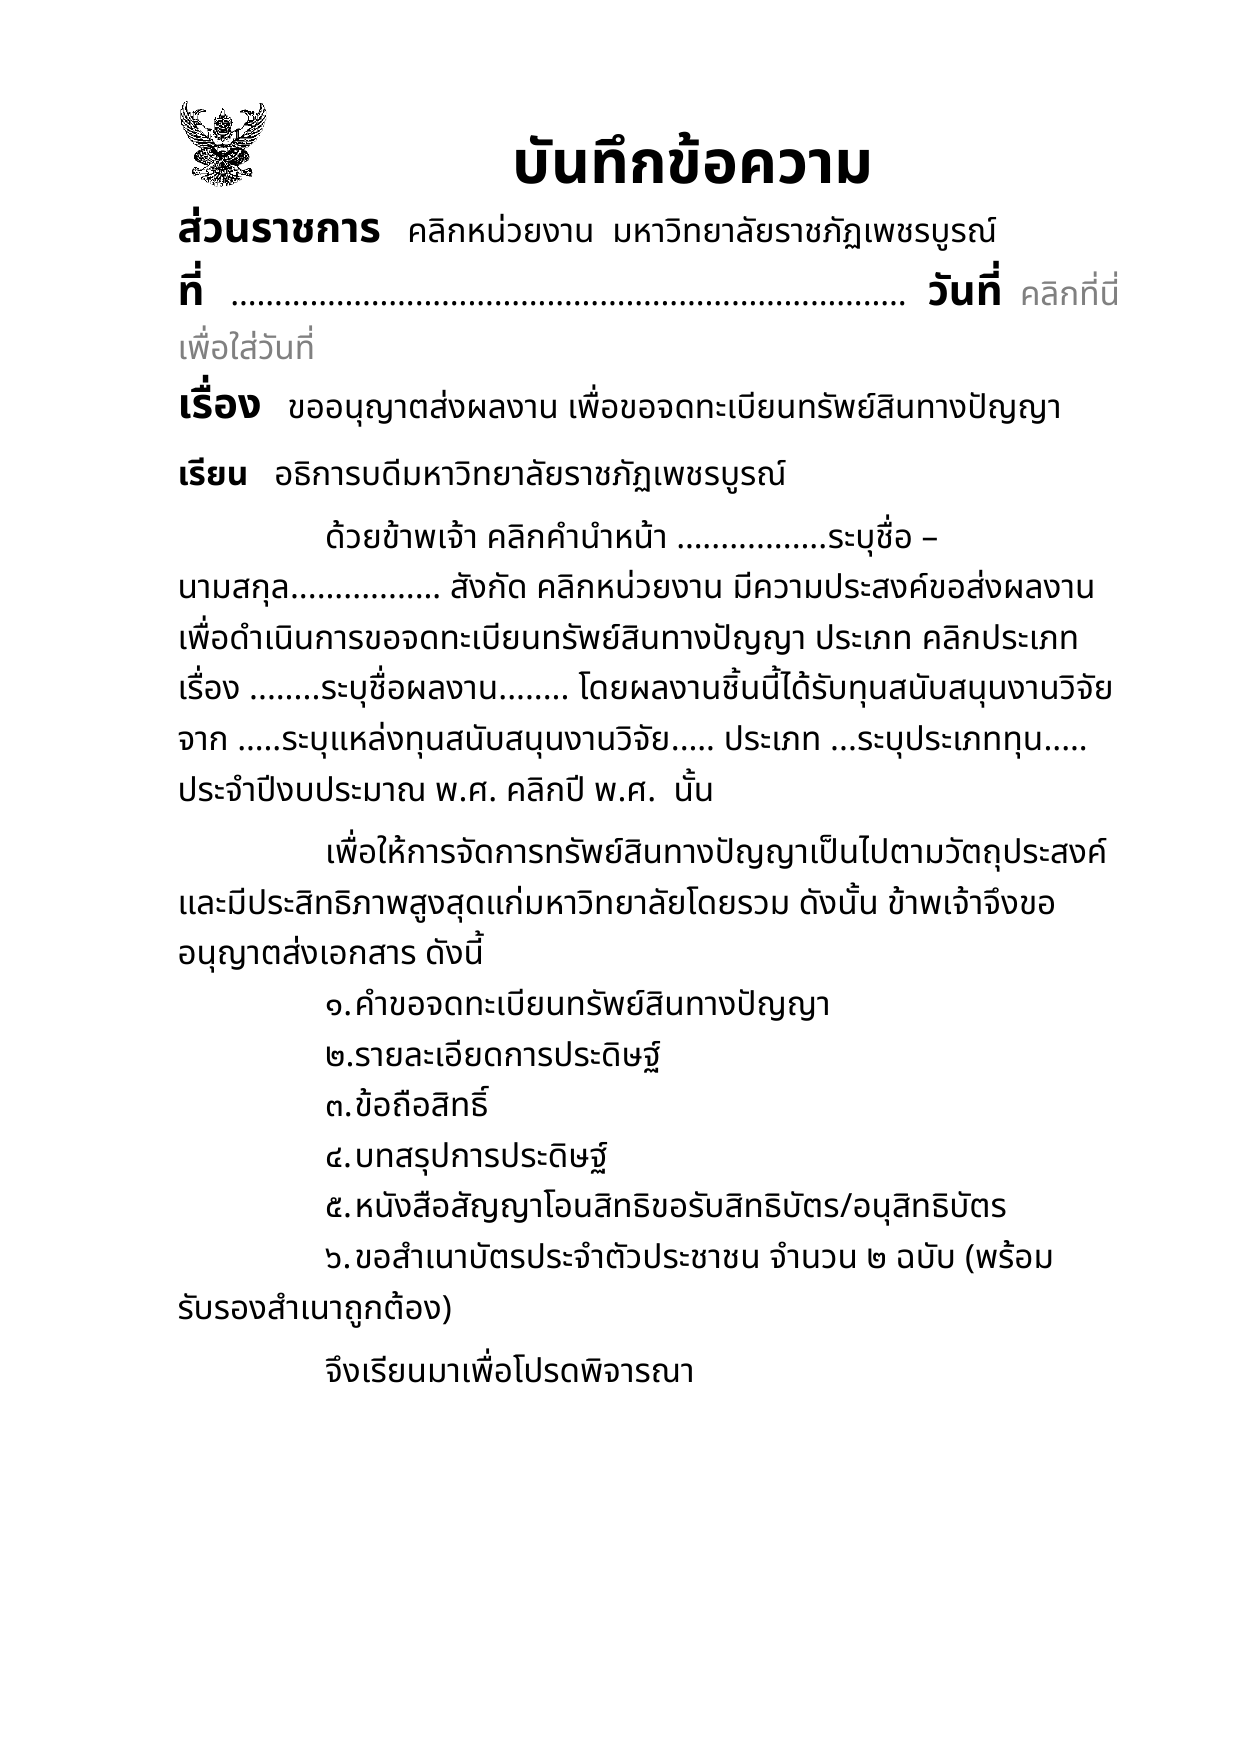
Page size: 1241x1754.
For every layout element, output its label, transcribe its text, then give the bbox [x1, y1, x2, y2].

text บันทึกข้อความ [177, 125, 1122, 198]
text ที่ วันที่ [177, 261, 1122, 374]
text ด้วยข้าพเจ้า สังกัด มีความประสงค์ขอส่งผลงานเพื่อดำเนินการขอจดทะเบียนทรัพย์สินทางปัญญา ประเภท เรื่อง โดยผลงานชิ้นนี้ได้รับทุนสนับสนุนงานวิจัยจาก ประเภท ประจำปีงบประมาณ พ.ศ. นั้น [177, 512, 1122, 816]
text เพื่อให้การจัดการทรัพย์สินทางปัญญาเป็นไปตามวัตถุประสงค์และมีประสิทธิภาพสูงสุดแก่มหาวิทยาลัยโดยรวม ดังนั้น ข้าพเจ้าจึงขออนุญาตส่งเอกสาร ดังนี้ [177, 828, 1122, 980]
text เรื่อง ขออนุญาตส่งผลงาน เพื่อขอจดทะเบียนทรัพย์สินทางปัญญา [177, 374, 1122, 437]
text ๒. รายละเอียดการประดิษฐ์ [177, 1030, 1122, 1081]
text จึงเรียนมาเพื่อโปรดพิจารณา [177, 1347, 1122, 1397]
text ๕. หนังสือสัญญาโอนสิทธิขอรับสิทธิบัตร/อนุสิทธิบัตร [177, 1182, 1122, 1233]
text ส่วนราชการ มหาวิทยาลัยราชภัฏเพชรบูรณ์ [177, 198, 1122, 261]
text ๑. คำขอจดทะเบียนทรัพย์สินทางปัญญา [177, 980, 1122, 1030]
text เรียน อธิการบดีมหาวิทยาลัยราชภัฏเพชรบูรณ์ [177, 449, 1122, 500]
text ๖. ขอสำเนาบัตรประจำตัวประชาชน จำนวน ๒ ฉบับ (พร้อมรับรองสำเนาถูกต้อง) [177, 1233, 1122, 1334]
text ๓. ข้อถือสิทธิ์ [177, 1081, 1122, 1132]
text ๔. บทสรุปการประดิษฐ์ [177, 1132, 1122, 1182]
